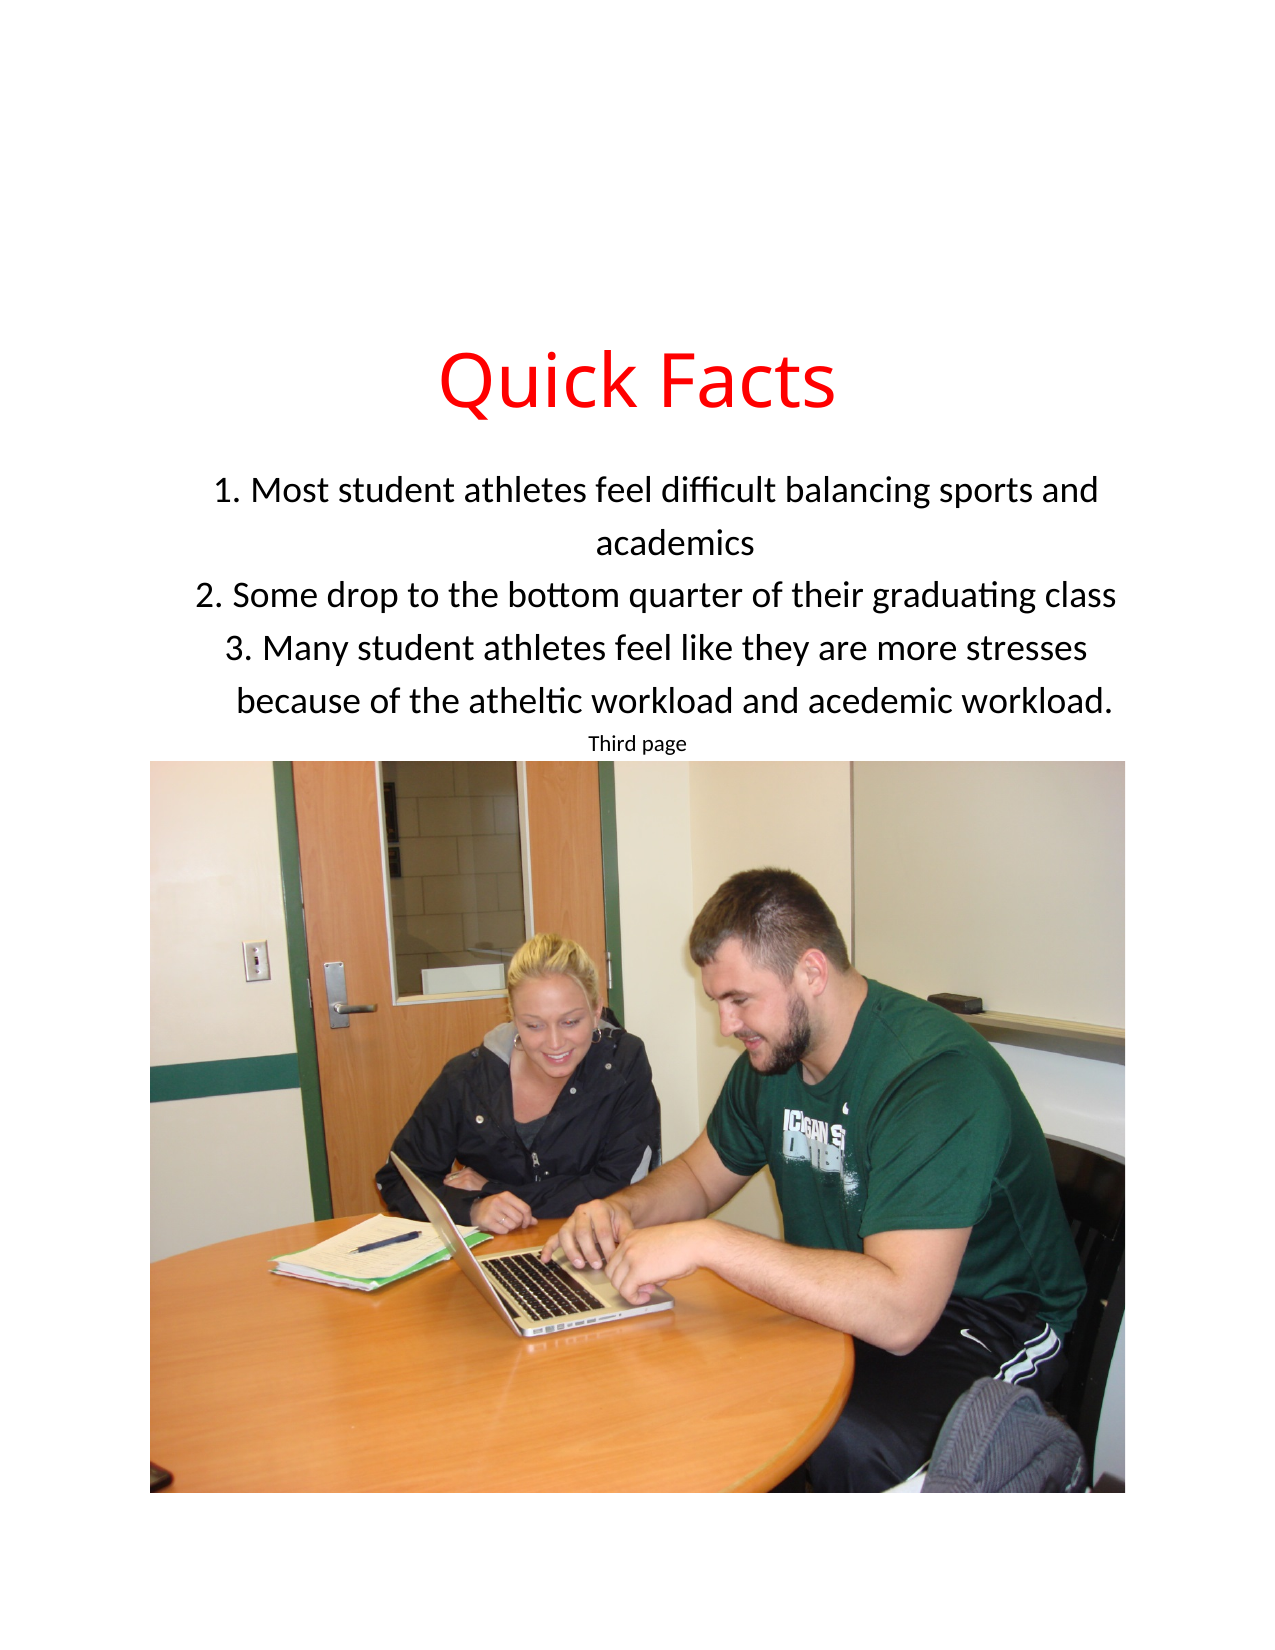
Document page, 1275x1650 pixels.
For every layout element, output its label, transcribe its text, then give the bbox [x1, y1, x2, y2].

text Quick Facts [150, 327, 1125, 430]
list Many student athletes feel like they are more stresses because of the atheltic workload and acedemic workload. [187, 624, 1125, 722]
text Third page [150, 729, 1125, 761]
list Some drop to the bottom quarter of their graduating class [187, 571, 1125, 617]
picture [150, 761, 1125, 1493]
list Most student athletes feel difficult balancing sports and academics [187, 466, 1125, 564]
